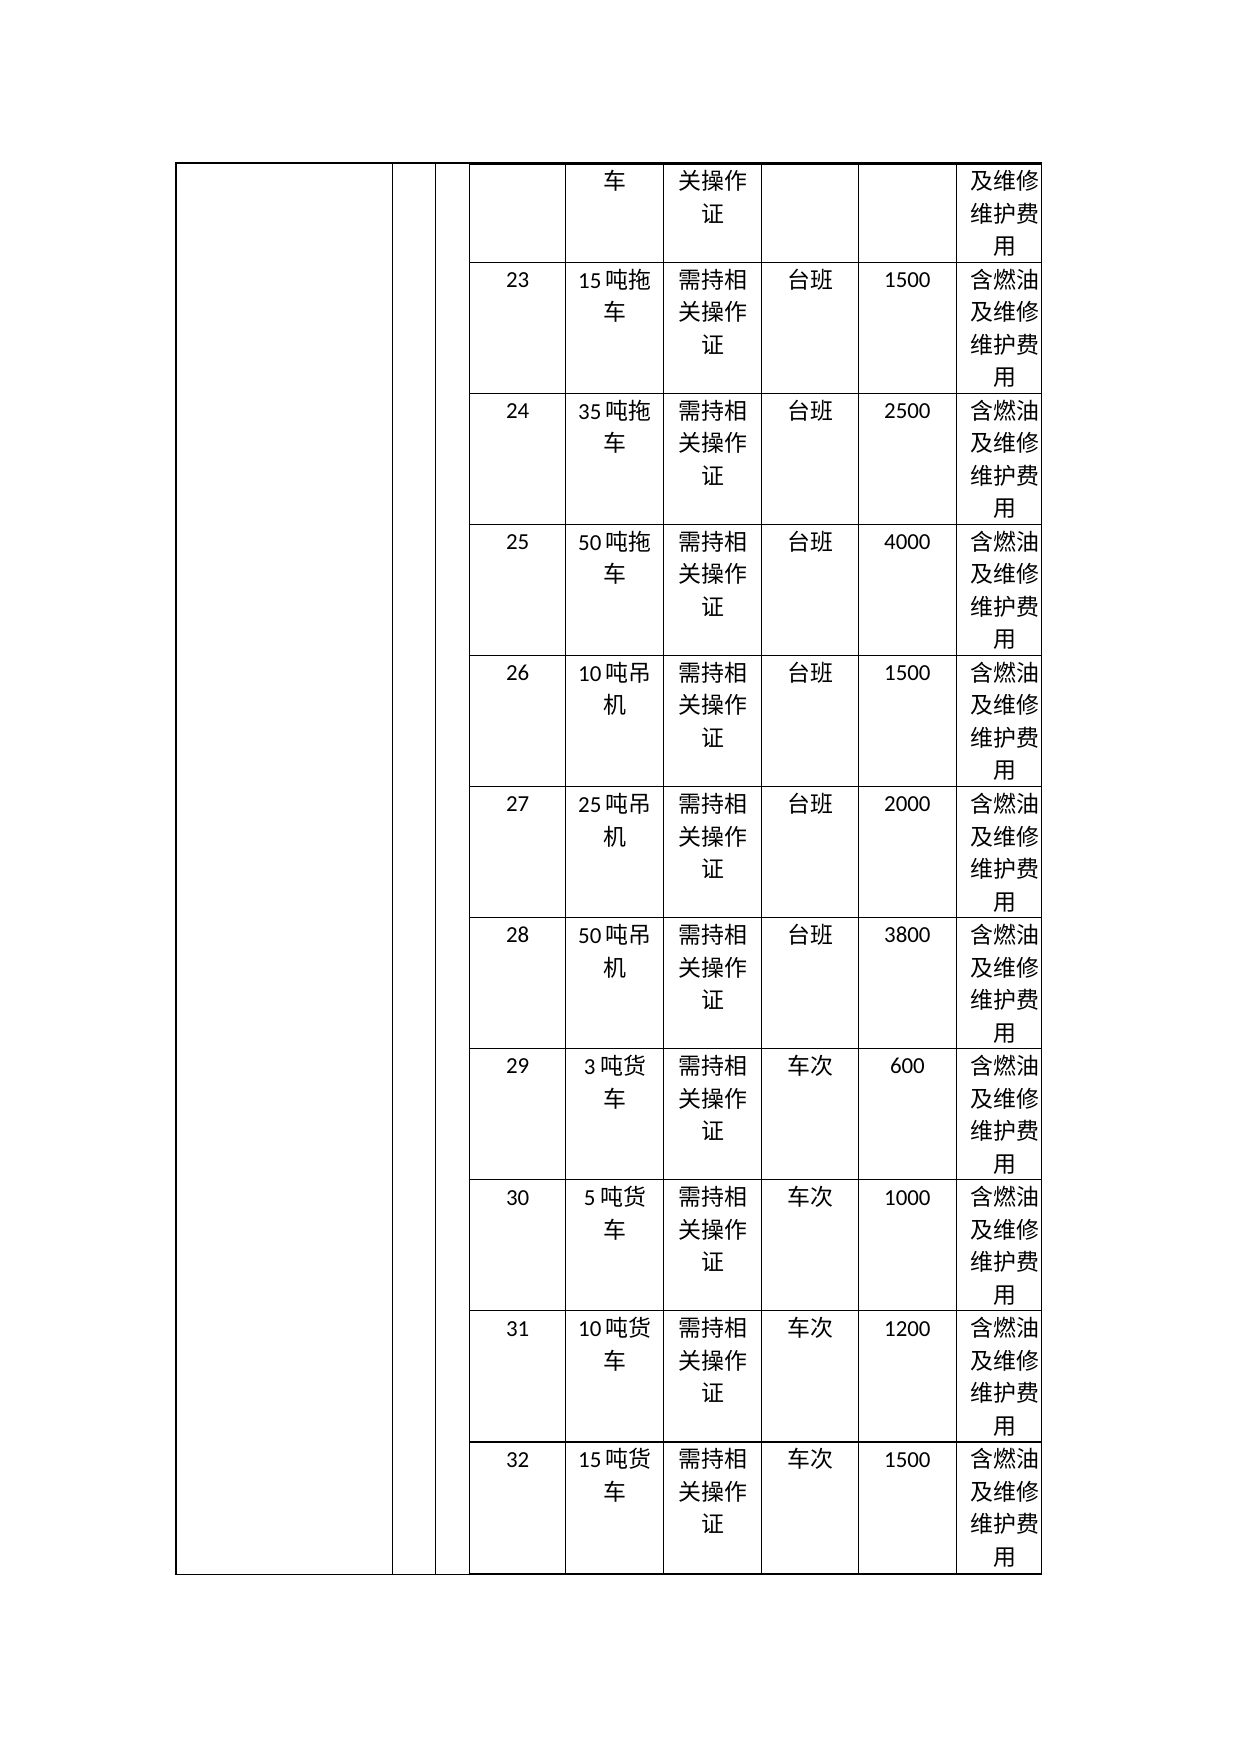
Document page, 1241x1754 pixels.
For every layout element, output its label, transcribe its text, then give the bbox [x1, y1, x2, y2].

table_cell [664, 165, 761, 262]
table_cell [436, 164, 469, 1573]
table_cell 4 [393, 164, 435, 1573]
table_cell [470, 165, 565, 262]
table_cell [566, 165, 663, 262]
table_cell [859, 165, 956, 262]
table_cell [762, 165, 858, 262]
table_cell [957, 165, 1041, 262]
table_cell [177, 164, 392, 1573]
